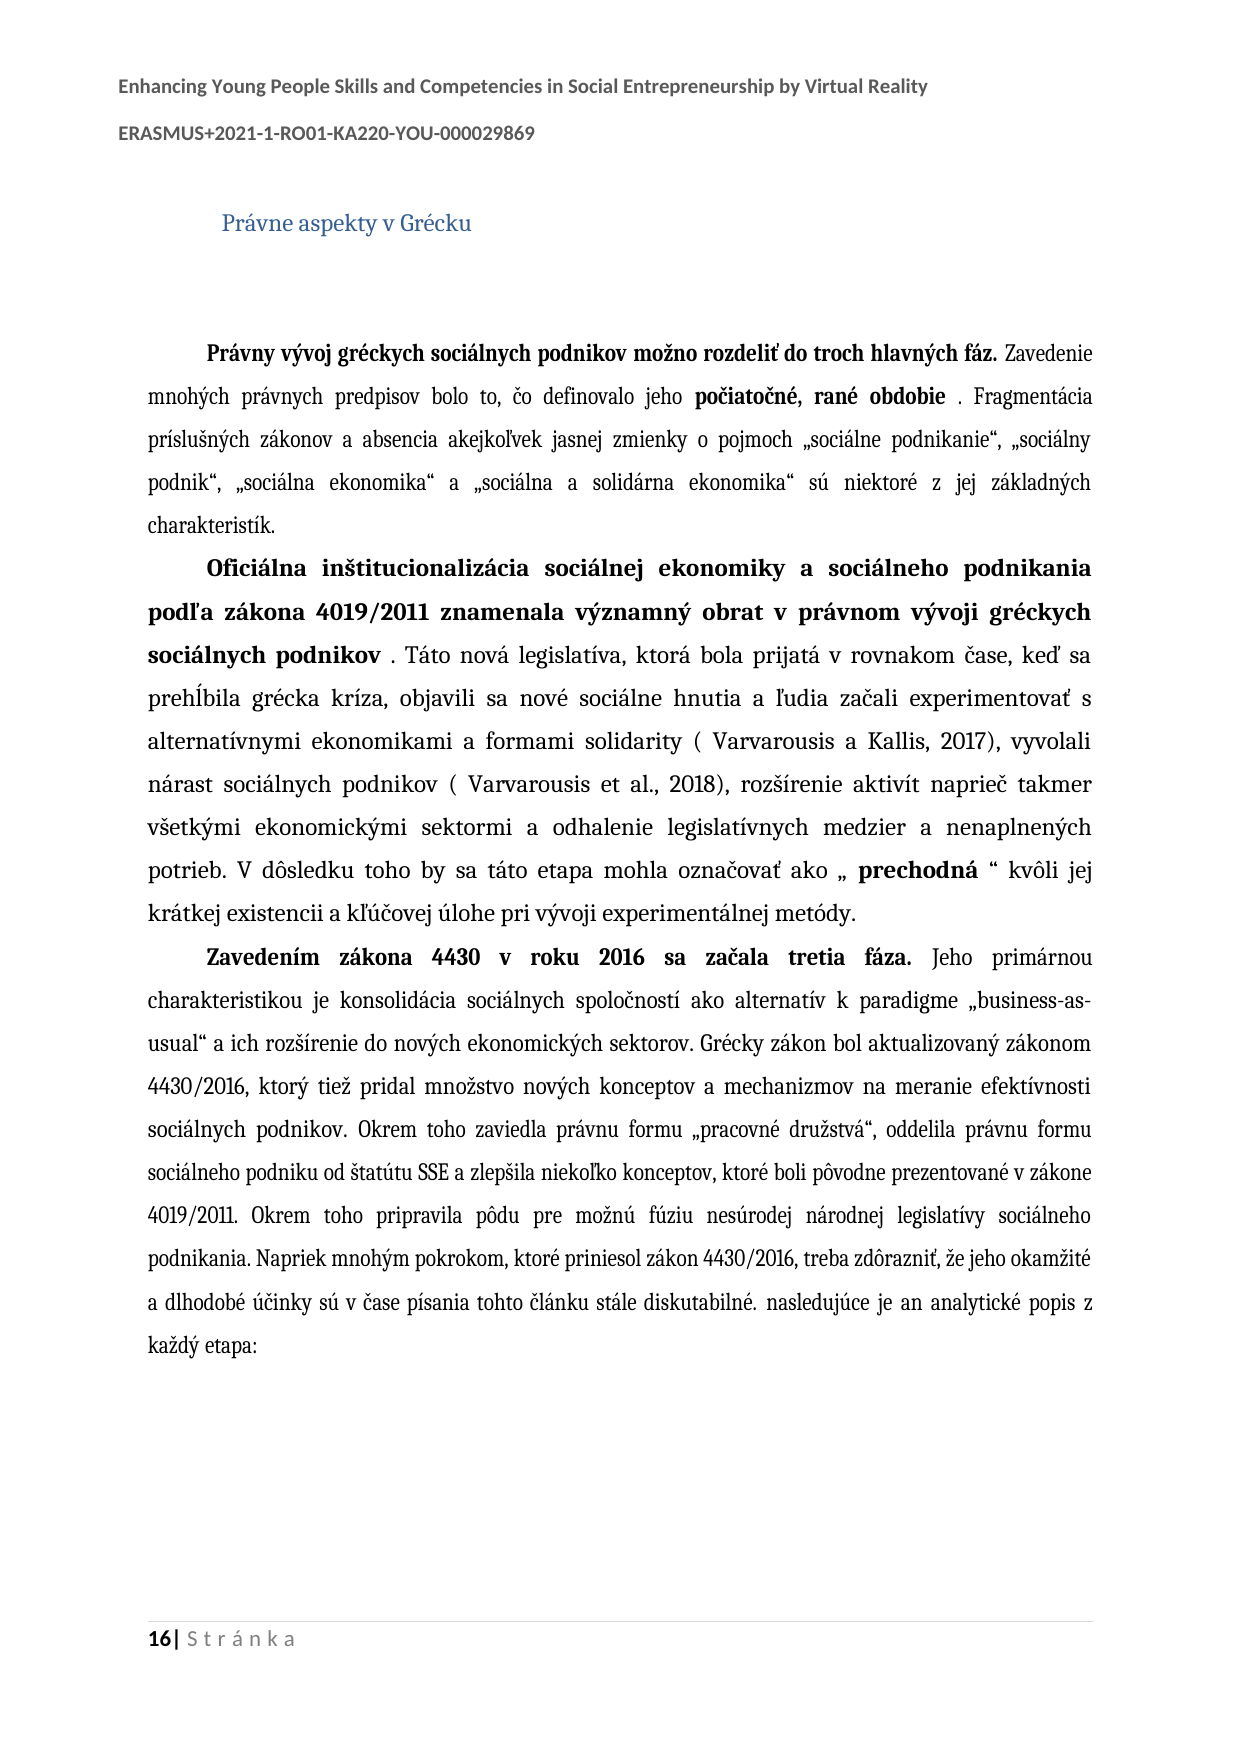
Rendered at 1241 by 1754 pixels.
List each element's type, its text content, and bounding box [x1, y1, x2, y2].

subtitle Právne aspekty v Grécku [221, 209, 1093, 238]
text Právny vývoj gréckych sociálnych podnikov možno rozdeliť do troch hlavných fáz. Zavedenie mnohých právnych predpisov bolo to, čo definovalo jeho počiatočné, rané obdobie . Fragmentácia príslušných zákonov a absencia akejkoľvek jasnej zmienky o pojmoch „sociálne podnikanie“, „sociálny podnik“, „sociálna ekonomika“ a „sociálna a solidárna ekonomika“ sú niektoré z jej základných charakteristík. [148, 339, 1093, 540]
text Oficiálna inštitucionalizácia sociálnej ekonomiky a sociálneho podnikania podľa zákona 4019/2011 znamenala významný obrat v právnom vývoji gréckych sociálnych podnikov . Táto nová legislatíva, ktorá bola prijatá v rovnakom čase, keď sa prehĺbila grécka kríza, objavili sa nové sociálne hnutia a ľudia začali experimentovať s alternatívnymi ekonomikami a formami solidarity ( Varvarousis a Kallis, 2017), vyvolali nárast sociálnych podnikov ( Varvarousis et al., 2018), rozšírenie aktivít naprieč takmer všetkými ekonomickými sektormi a odhalenie legislatívnych medzier a nenaplnených potrieb. V dôsledku toho by sa táto etapa mohla označovať ako „ prechodná “ kvôli jej krátkej existencii a kľúčovej úlohe pri vývoji experimentálnej metódy. [148, 554, 1093, 928]
text Zavedením zákona 4430 v roku 2016 sa začala tretia fáza. Jeho primárnou charakteristikou je konsolidácia sociálnych spoločností ako alternatív k paradigme „business-as-usual“ a ich rozšírenie do nových ekonomických sektorov. Grécky zákon bol aktualizovaný zákonom 4430/2016, ktorý tiež pridal množstvo nových konceptov a mechanizmov na meranie efektívnosti sociálnych podnikov. Okrem toho zaviedla právnu formu „pracovné družstvá“, oddelila právnu formu sociálneho podniku od štatútu SSE a zlepšila niekoľko konceptov, ktoré boli pôvodne prezentované v zákone 4019/2011. Okrem toho pripravila pôdu pre možnú fúziu nesúrodej národnej legislatívy sociálneho podnikania. Napriek mnohým pokrokom, ktoré priniesol zákon 4430/2016, treba zdôrazniť, že jeho okamžité a dlhodobé účinky sú v čase písania tohto článku stále diskutabilné. nasledujúce je an analytické popis z každý etapa: [148, 942, 1093, 1359]
